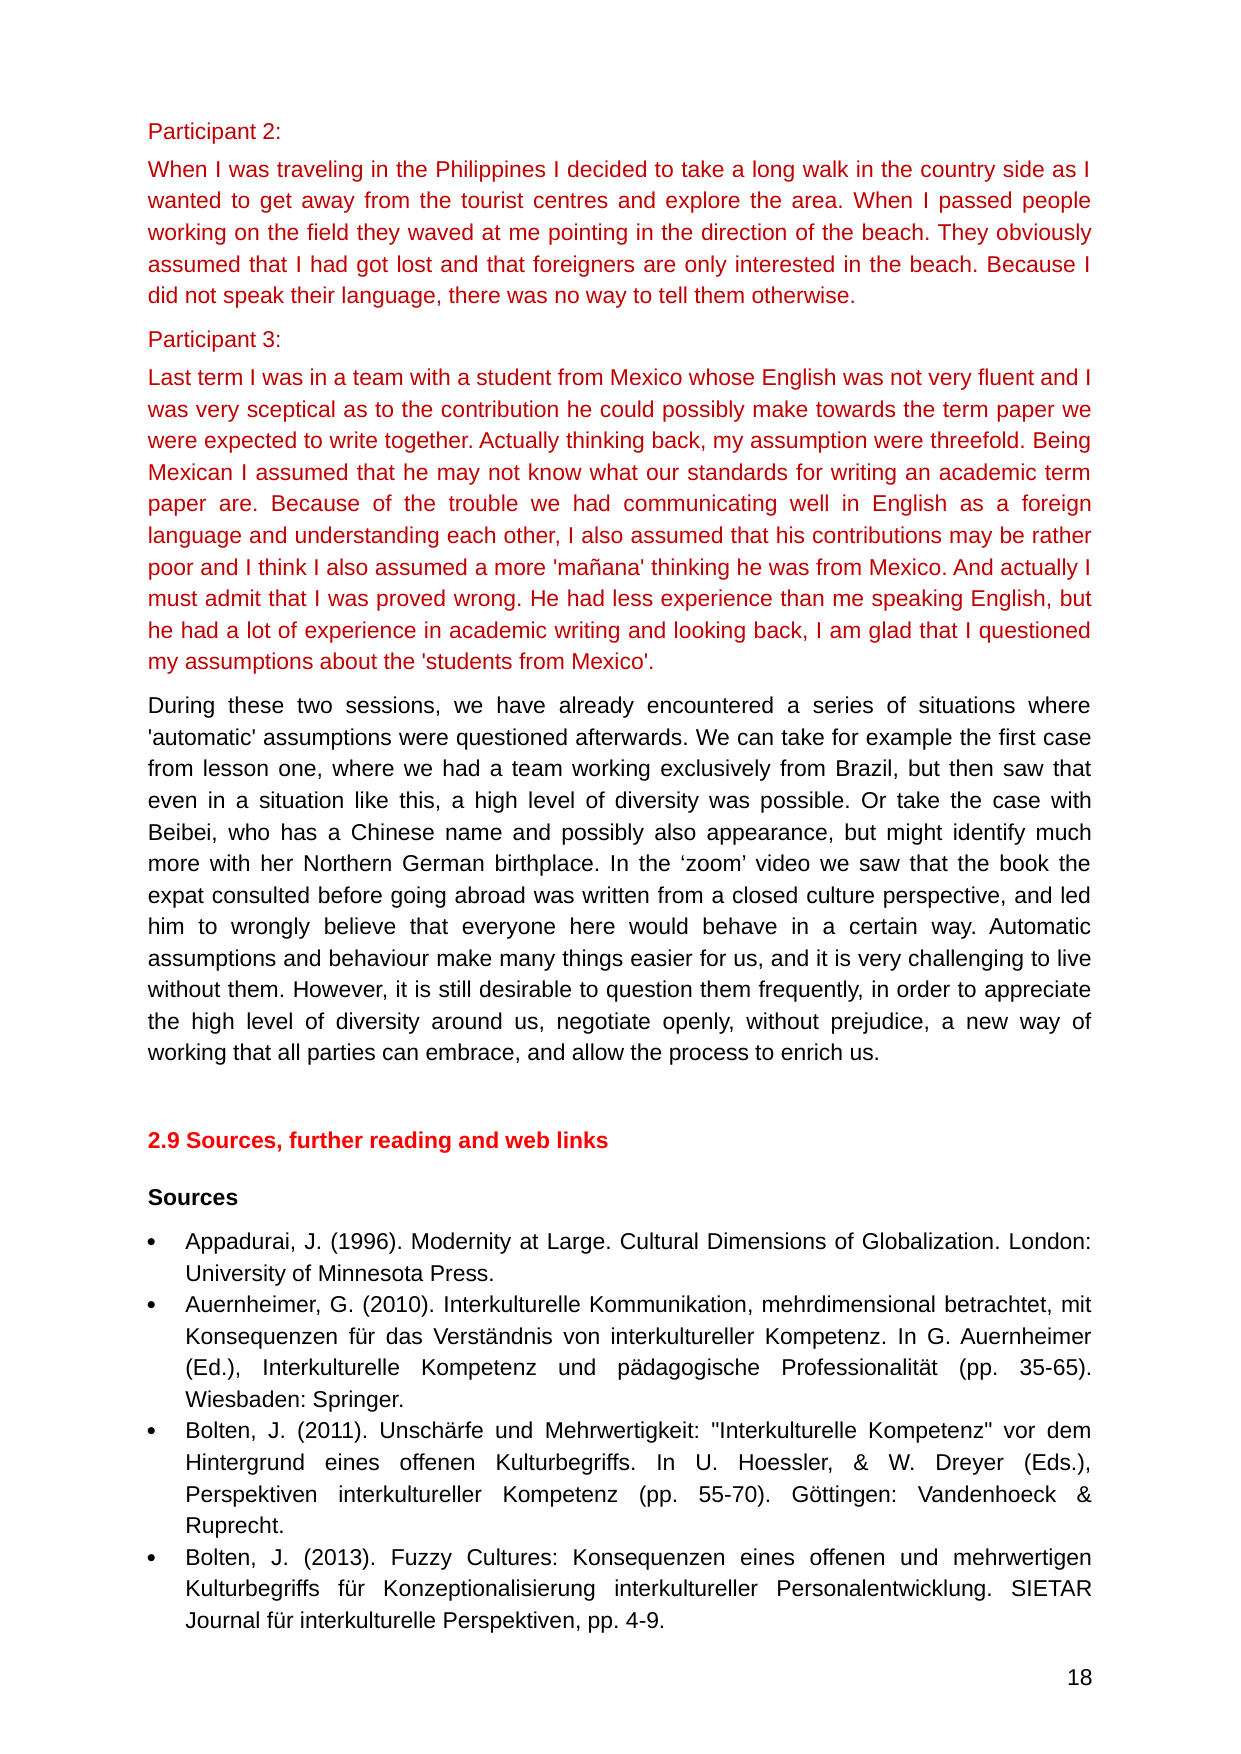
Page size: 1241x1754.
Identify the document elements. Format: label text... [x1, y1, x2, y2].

list Bolten, J. (2013). Fuzzy Cultures: Konsequenzen eines offenen und mehrwertigen Kulturbegriffs für Konzeptionalisierung interkultureller Personalentwicklung. SIETAR Journal für interkulturelle Perspektiven, pp. 4-9. [148, 1544, 1092, 1633]
text During these two sessions, we have already encountered a series of situations where 'automatic' assumptions were questioned afterwards. We can take for example the first case from lesson one, where we had a team working exclusively from Brazil, but then saw that even in a situation like this, a high level of diversity was possible. Or take the case with Beibei, who has a Chinese name and possibly also appearance, but might identify much more with her Northern German birthplace. In the ‘zoom’ video we saw that the book the expat consulted before going abroad was written from a closed culture perspective, and led him to wrongly believe that everyone here would behave in a certain way. Automatic assumptions and behaviour make many things easier for us, and it is very challenging to live without them. However, it is still desirable to question them frequently, in order to appreciate the high level of diversity around us, negotiate openly, without prejudice, a new way of working that all parties can embrace, and allow the process to enrich us. [148, 692, 1092, 1066]
subtitle Sources [148, 1184, 1092, 1210]
list Appadurai, J. (1996). Modernity at Large. Cultural Dimensions of Globalization. London: University of Minnesota Press. [148, 1228, 1092, 1286]
subtitle 2.9 Sources, further reading and web links [148, 1127, 1092, 1154]
list Bolten, J. (2011). Unschärfe und Mehrwertigkeit: "Interkulturelle Kompetenz" vor dem Hintergrund eines offenen Kulturbegriffs. In U. Hoessler, & W. Dreyer (Eds.), Perspektiven interkultureller Kompetenz (pp. 55-70). Göttingen: Vandenhoeck & Ruprecht. [148, 1417, 1092, 1538]
text Participant 2: [148, 118, 1092, 144]
text Last term I was in a team with a student from Mexico whose English was not very fluent and I was very sceptical as to the contribution he could possibly make towards the term paper we were expected to write together. Actually thinking back, my assumption were threefold. Being Mexican I assumed that he may not know what our standards for writing an academic term paper are. Because of the trouble we had communicating well in English as a foreign language and understanding each other, I also assumed that his contributions may be rather poor and I think I also assumed a more 'mañana' thinking he was from Mexico. And actually I must admit that I was proved wrong. He had less experience than me speaking English, but he had a lot of experience in academic writing and looking back, I am glad that I questioned my assumptions about the 'students from Mexico'. [148, 364, 1092, 674]
text Participant 3: [148, 326, 1092, 353]
text When I was traveling in the Philippines I decided to take a long walk in the country side as I wanted to get away from the tourist centres and explore the area. When I passed people working on the field they waved at me pointing in the direction of the beach. They obviously assumed that I had got lost and that foreigners are only interested in the beach. Because I did not speak their language, there was no way to tell them otherwise. [148, 156, 1092, 308]
list Auernheimer, G. (2010). Interkulturelle Kommunikation, mehrdimensional betrachtet, mit Konsequenzen für das Verständnis von interkultureller Kompetenz. In G. Auernheimer (Ed.), Interkulturelle Kompetenz und pädagogische Professionalität (pp. 35-65). Wiesbaden: Springer. [148, 1291, 1092, 1412]
